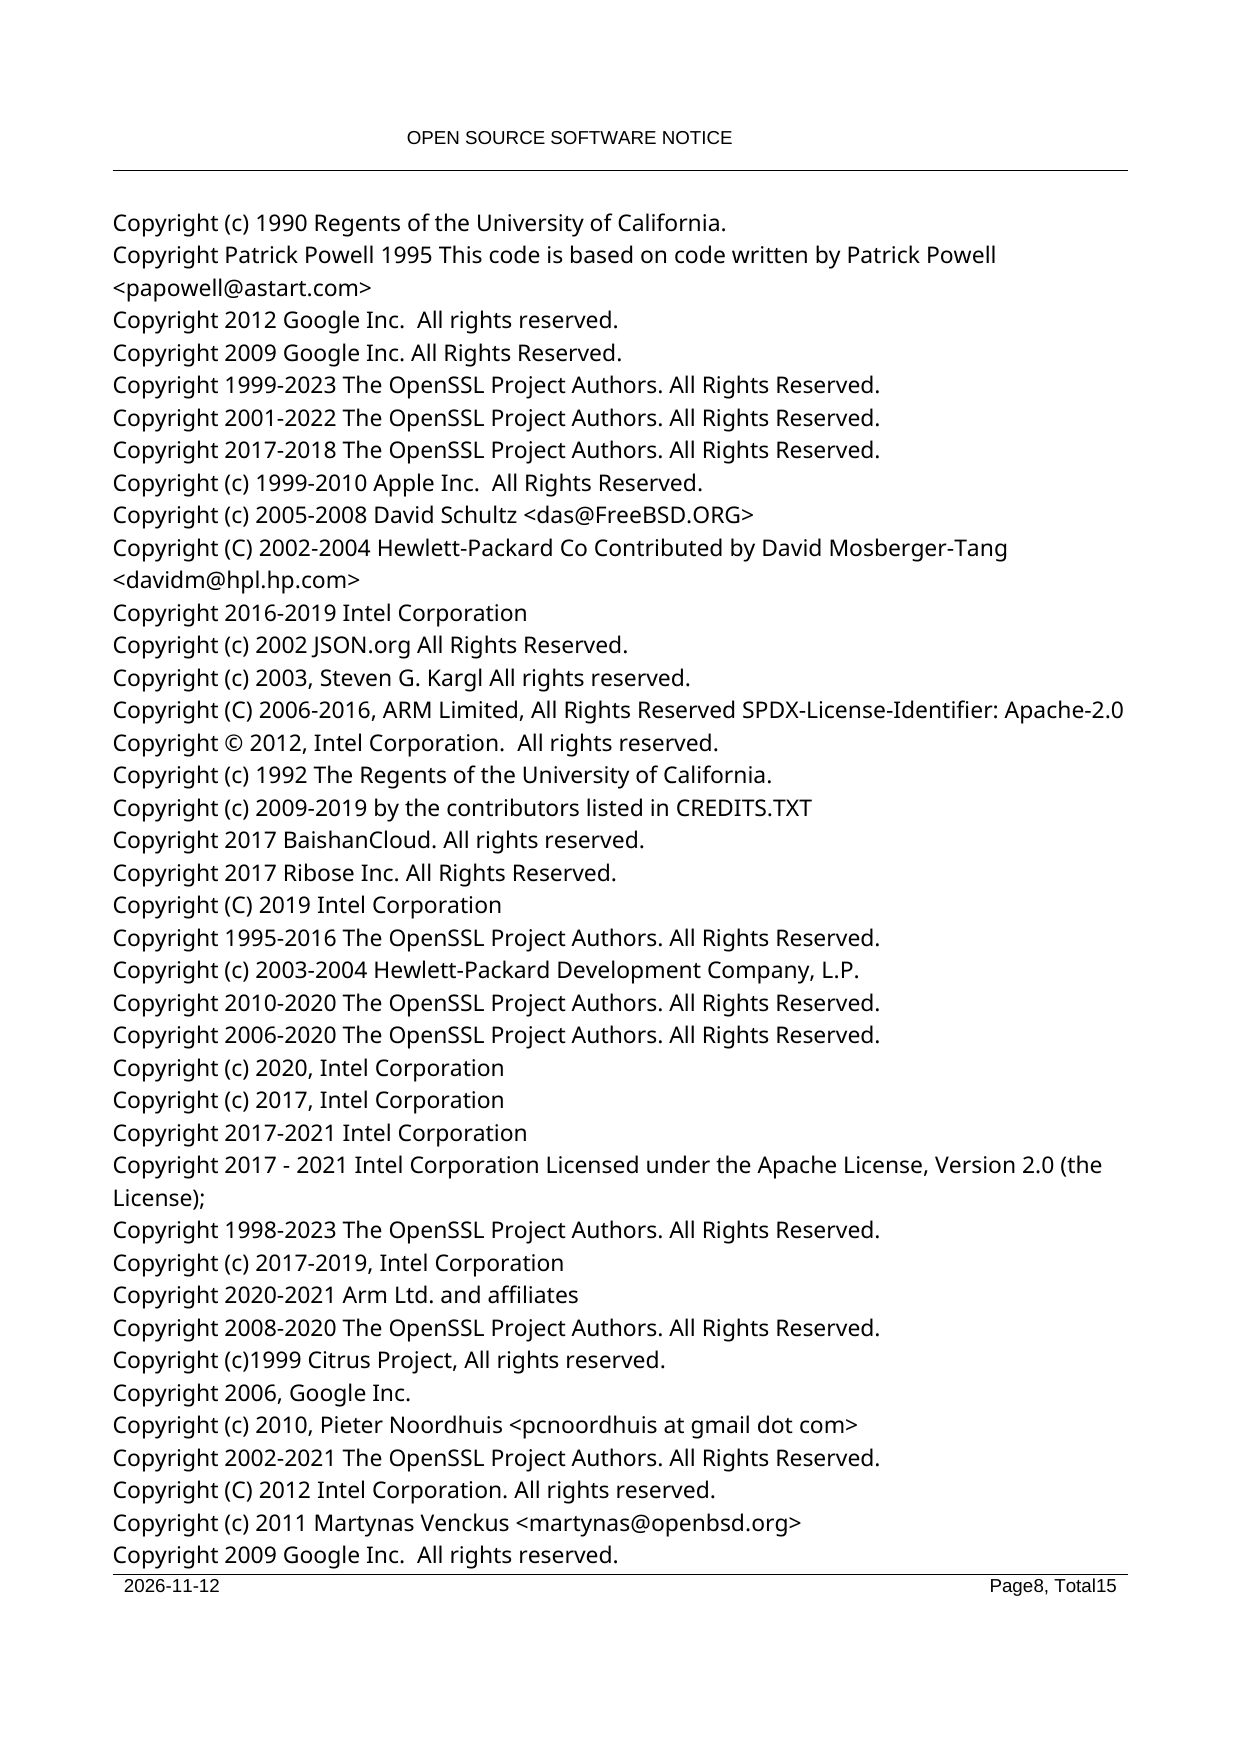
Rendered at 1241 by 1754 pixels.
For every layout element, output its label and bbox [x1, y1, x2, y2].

text [112, 206, 1128, 1571]
